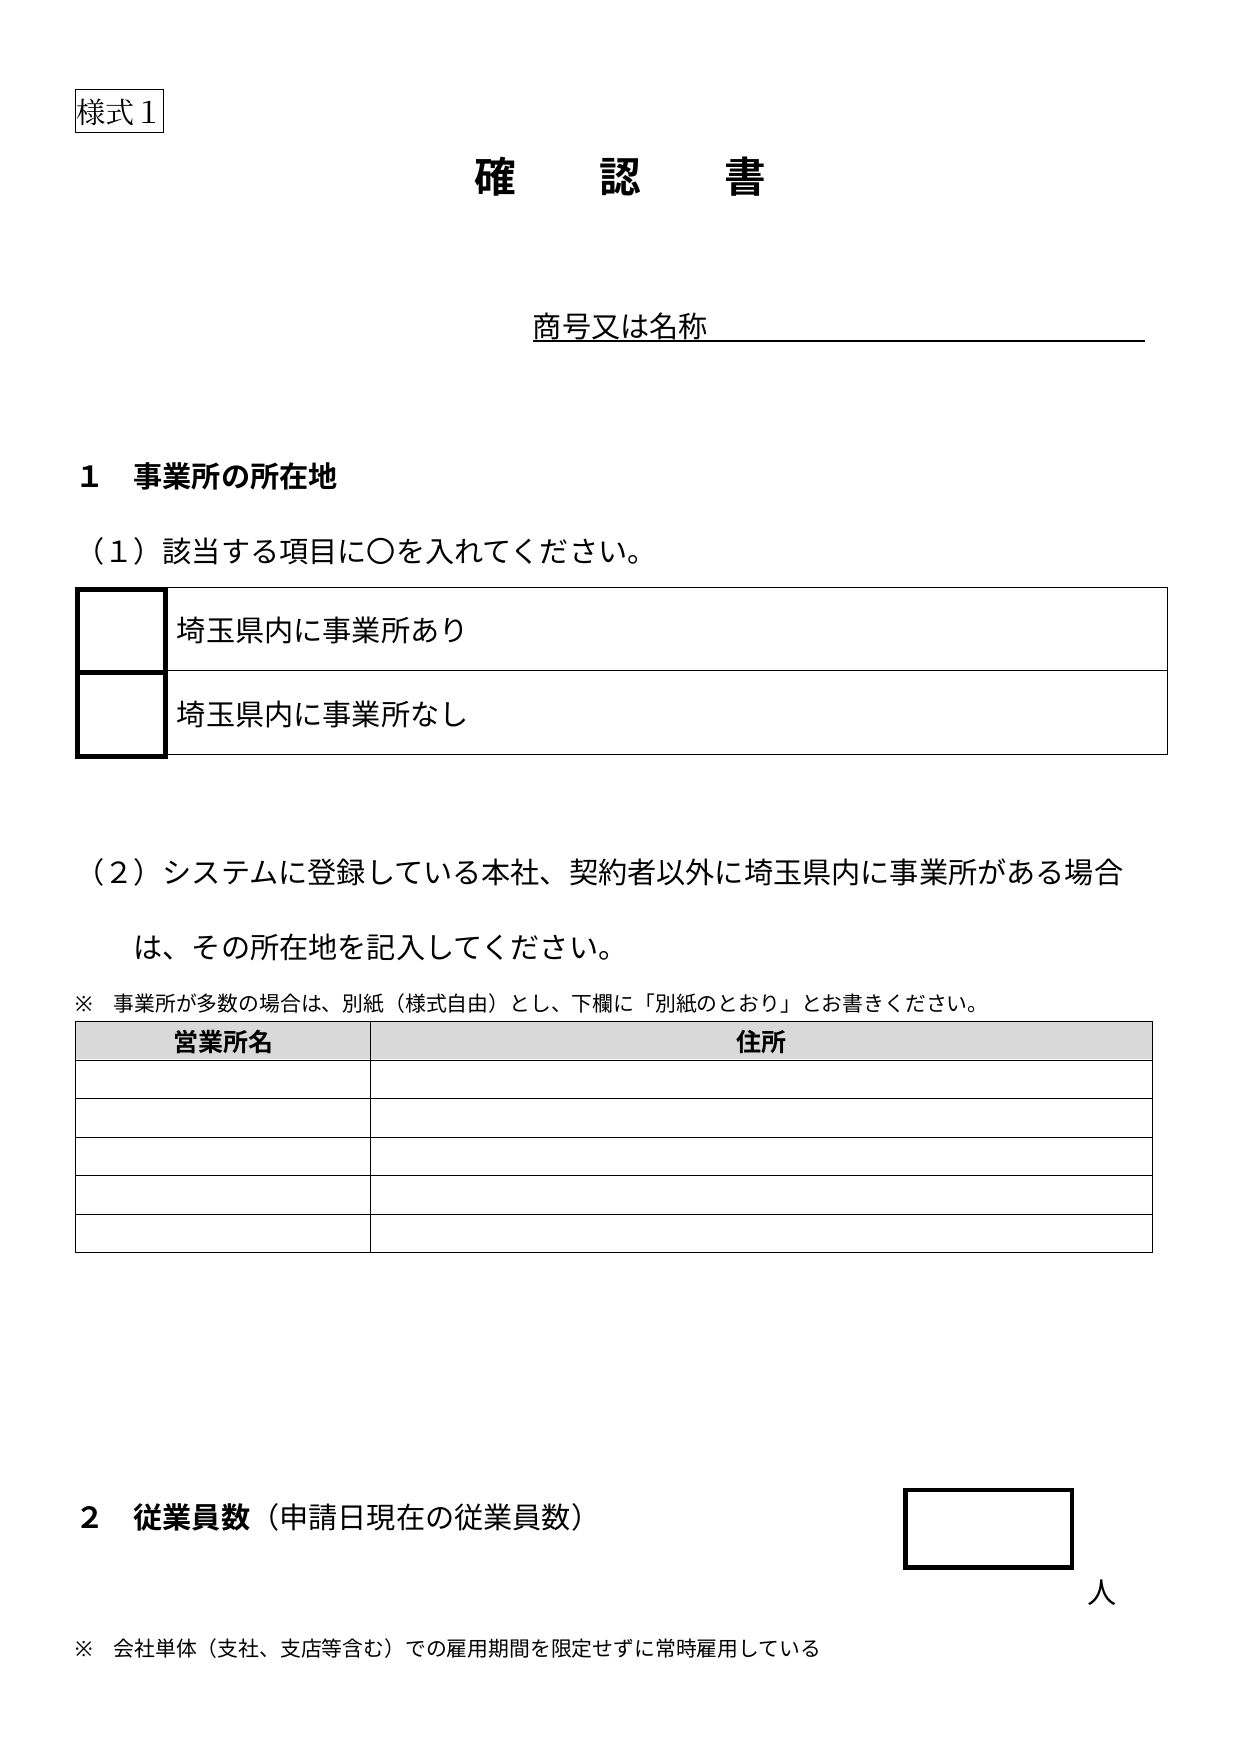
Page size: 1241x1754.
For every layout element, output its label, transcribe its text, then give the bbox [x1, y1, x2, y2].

table_cell [371, 1138, 1152, 1175]
table_header 営業所名 [76, 1022, 370, 1059]
text は、その所在地を記入してください。 [75, 908, 1165, 983]
text （１）該当する項目に〇を入れてください。 [75, 512, 1165, 587]
text １ 事業所の所在地 [75, 437, 1165, 512]
table_cell [80, 675, 163, 754]
table_cell [371, 1215, 1152, 1252]
text ※ 会社単体（支社、支店等含む）での雇用期間を限定せずに常時雇用している [75, 1628, 1165, 1666]
table_cell [371, 1099, 1152, 1137]
table_cell [76, 1061, 370, 1098]
table_cell 埼玉県内に事業所なし [168, 671, 1167, 754]
text 商号又は名称 [75, 287, 1165, 362]
table_cell [371, 1176, 1152, 1214]
text ※ 事業所が多数の場合は、別紙（様式自由）とし、下欄に「別紙のとおり」とお書きください。 [75, 983, 1165, 1021]
table_header 住所 [371, 1022, 1152, 1059]
table_header [80, 592, 163, 670]
table_cell [76, 1215, 370, 1252]
table_cell [371, 1061, 1152, 1098]
text 人 [75, 1553, 1165, 1628]
text ２ 従業員数（申請日現在の従業員数） [75, 1478, 1165, 1553]
text （２）システムに登録している本社、契約者以外に埼玉県内に事業所がある場合 [75, 833, 1165, 908]
table_header 埼玉県内に事業所あり [168, 588, 1167, 670]
table_cell [76, 1138, 370, 1175]
table_header [908, 1492, 1070, 1565]
table_cell [76, 1099, 370, 1137]
text 確 認 書 [75, 137, 1165, 212]
table_cell [76, 1176, 370, 1214]
